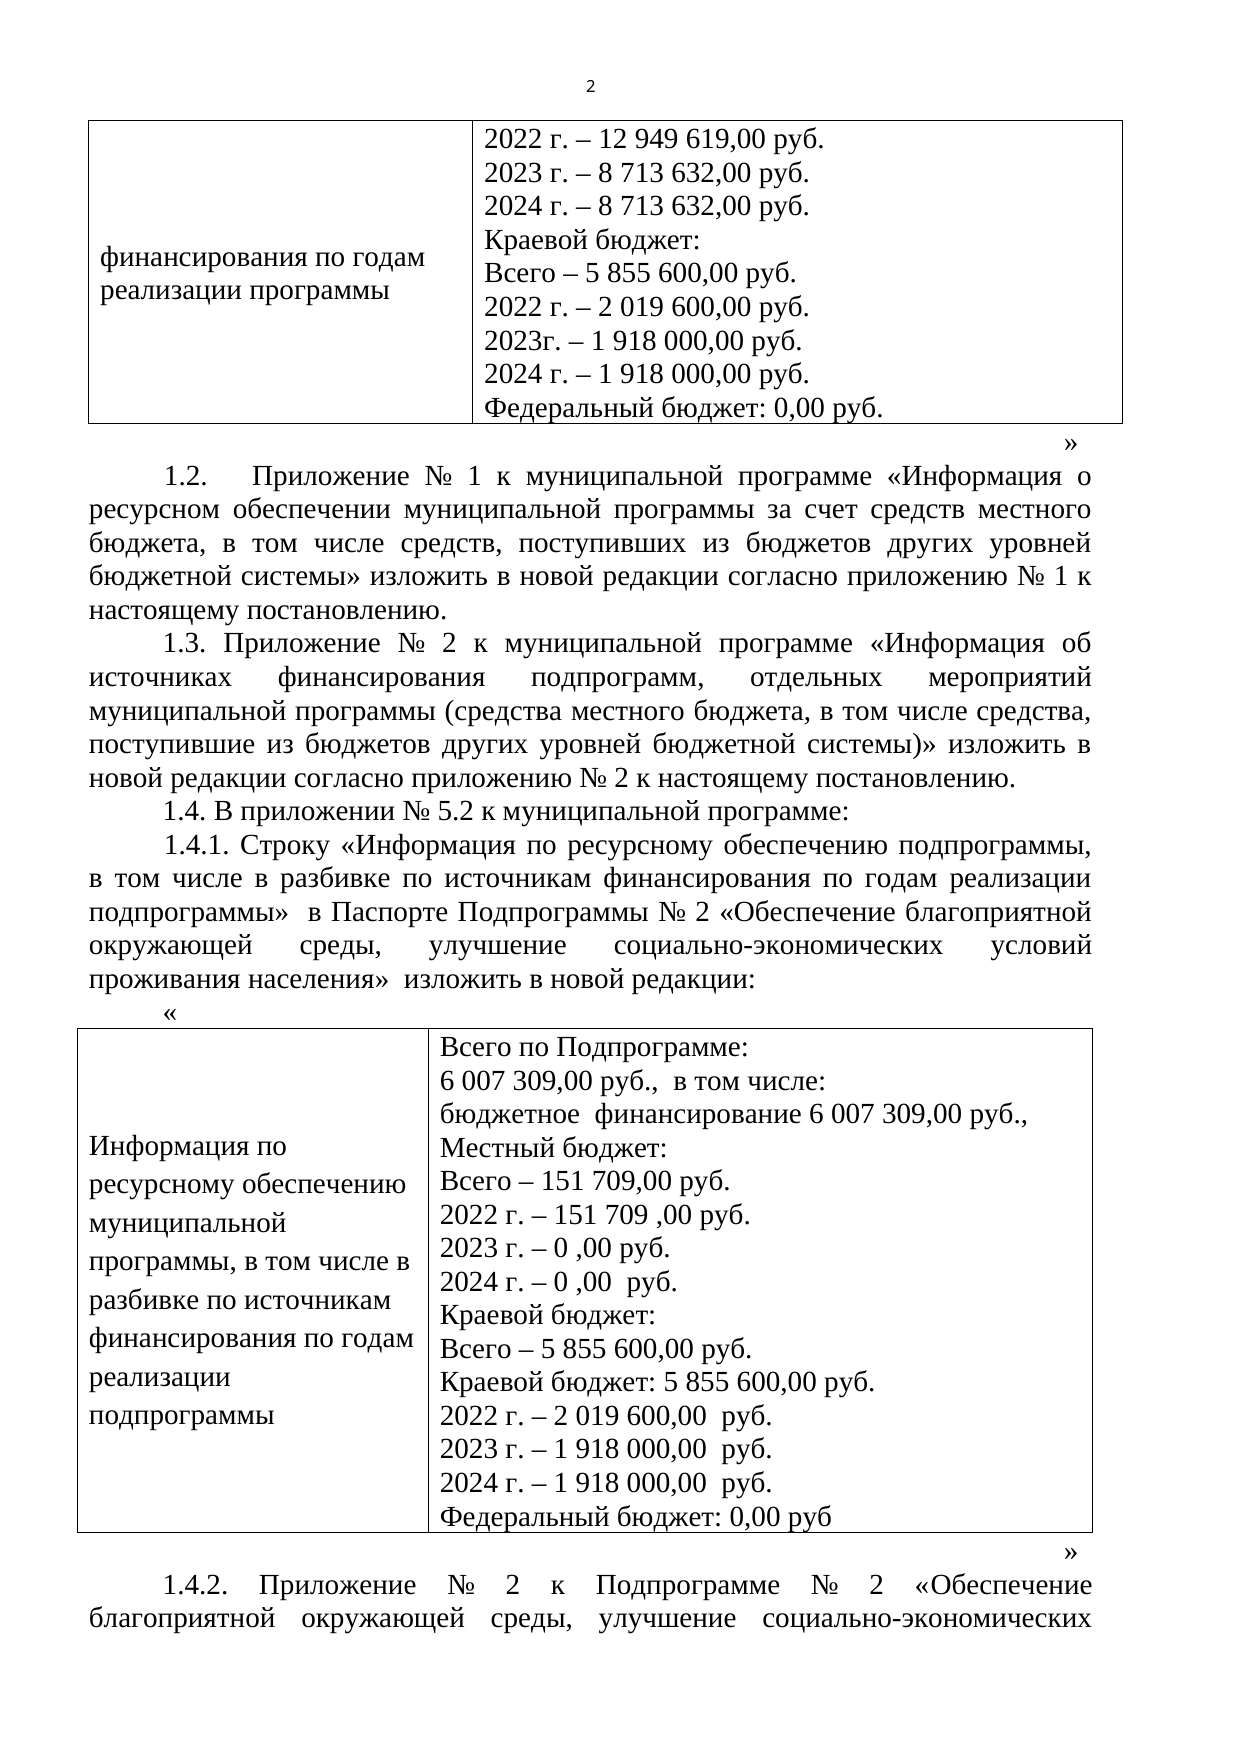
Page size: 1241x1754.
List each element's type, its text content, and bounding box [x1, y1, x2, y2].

table_header Информация по ресурсному обеспечению муниципальной программы, в том числе в разбивке по источникам финансирования по годам реализации подпрограммы [78, 1029, 428, 1532]
title « [89, 994, 1092, 1028]
table_header Информация по ресурсному обеспечению муниципальной программы, в том числе в разбивке по источникам финансирования по годам реализации программы [89, 121, 472, 423]
table_header Всего по Подпрограмме: 6 007 309,00 руб., в том числе: бюджетное финансирование 6 007 309,00 руб., Местный бюджет: Всего – 151 709,00 руб. 2022 г. – 151 709 ,00 руб. 2023 г. – 0 ,00 руб. 2024 г. – 0 ,00 руб. Краевой бюджет: Всего – 5 855 600,00 руб. Краевой бюджет: 5 855 600,00 руб. 2022 г. – 2 019 600,00 руб. 2023 г. – 1 918 000,00 руб. 2024 г. – 1 918 000,00 руб. Федеральный бюджет: 0,00 руб [429, 1029, 1092, 1532]
title 1.3. Приложение № 2 к муниципальной программе «Информация об источниках финансирования подпрограмм, отдельных мероприятий муниципальной программы (средства местного бюджета, в том числе средства, поступившие из бюджетов других уровней бюджетной системы)» изложить в новой редакции согласно приложению № 2 к настоящему постановлению. [89, 626, 1092, 793]
title 1.4. В приложении № 5.2 к муниципальной программе: [89, 793, 1092, 827]
title » 1.2. Приложение № 1 к муниципальной программе «Информация о ресурсном обеспечении муниципальной программы за счет средств местного бюджета, в том числе средств, поступивших из бюджетов других уровней бюджетной системы» изложить в новой редакции согласно приложению № 1 к настоящему постановлению. [89, 424, 1092, 626]
title » [89, 1533, 1092, 1567]
text 1.4.1. Строку «Информация по ресурсному обеспечению подпрограммы, в том числе в разбивке по источникам финансирования по годам реализации подпрограммы» в Паспорте Подпрограммы № 2 «Обеспечение благоприятной окружающей среды, улучшение социально-экономических условий проживания населения» изложить в новой редакции: [89, 827, 1092, 994]
